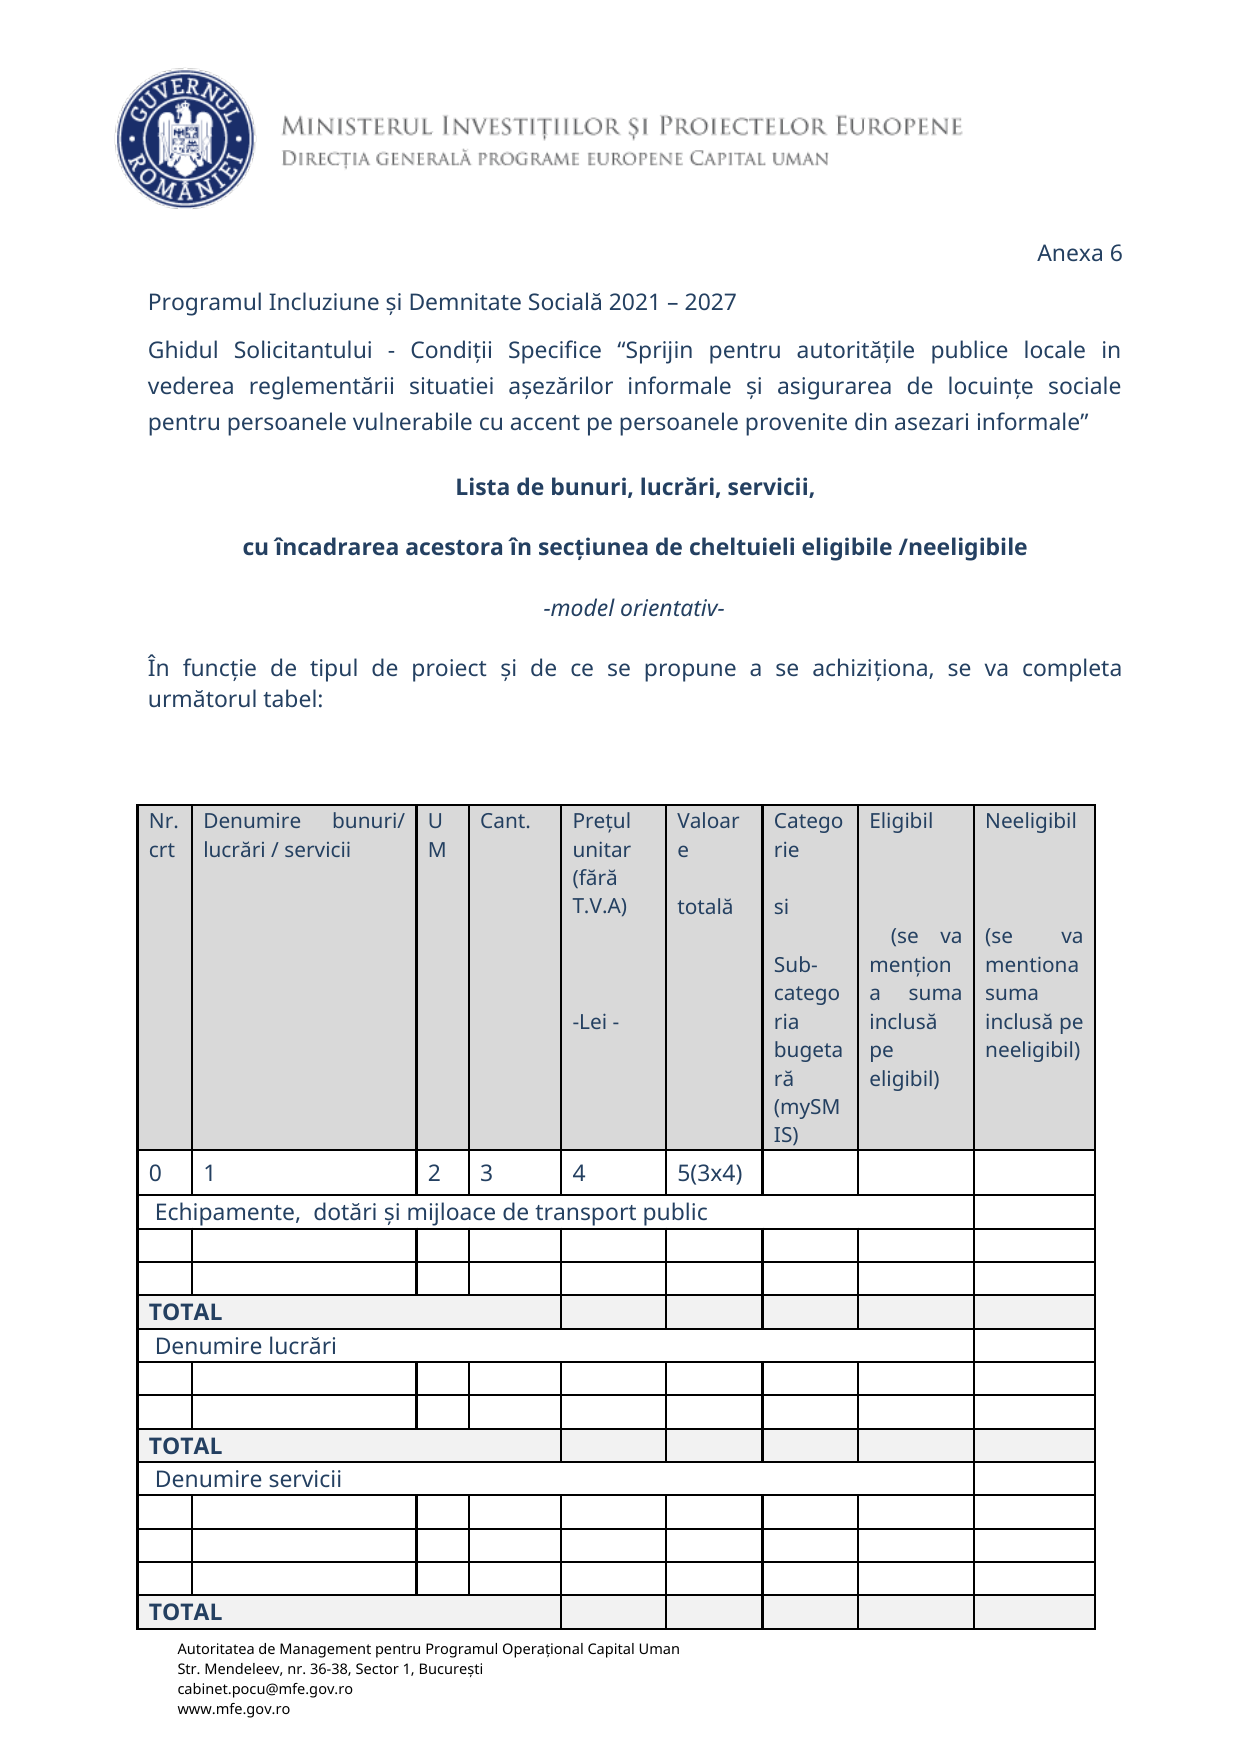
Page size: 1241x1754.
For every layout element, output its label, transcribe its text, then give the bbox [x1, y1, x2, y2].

table_cell Echipamente, dotări şi mijloace de transport public [139, 1196, 973, 1228]
table_cell [193, 1363, 415, 1394]
text Ghidul Solicitantului - Condiții Specifice “Sprijin pentru autoritățile publice locale in vederea reglementării situatiei așezărilor informale și asigurarea de locuințe sociale pentru persoanele vulnerabile cu accent pe persoanele provenite din asezari informale” [148, 334, 1123, 437]
table_cell 2 [418, 1151, 468, 1194]
table_cell 4 [562, 1151, 665, 1194]
text Lista de bunuri, lucrări, servicii, [148, 471, 1123, 502]
table_cell [667, 1396, 761, 1428]
text În funcţie de tipul de proiect şi de ce se propune a se achiziţiona, se va completa următorul tabel: [148, 652, 1123, 714]
table_cell [139, 1563, 191, 1594]
table_cell [193, 1230, 415, 1261]
table_cell [667, 1263, 761, 1294]
table_cell [764, 1430, 857, 1461]
table_cell [975, 1230, 1094, 1261]
table_cell [975, 1363, 1094, 1394]
table_cell [139, 1363, 191, 1394]
table_cell [975, 1396, 1094, 1428]
table_cell [139, 1263, 191, 1294]
table_cell [859, 1596, 973, 1628]
table_cell [667, 1530, 761, 1561]
picture [112, 65, 1107, 210]
table_cell [764, 1530, 857, 1561]
table_cell [859, 1296, 973, 1328]
table_cell [764, 1596, 857, 1628]
table_cell TOTAL [139, 1596, 560, 1628]
table_cell [418, 1363, 468, 1394]
table_header Eligibil (se va menţiona suma inclusă pe eligibil) [859, 806, 973, 1149]
table_cell [418, 1396, 468, 1428]
table_cell [764, 1396, 857, 1428]
table_cell [975, 1463, 1094, 1494]
table_cell [667, 1430, 761, 1461]
text -model orientativ- [148, 592, 1123, 623]
text cu încadrarea acestora în secțiunea de cheltuieli eligibile /neeligibile [148, 531, 1123, 562]
table_cell 3 [470, 1151, 560, 1194]
table_cell [667, 1596, 761, 1628]
table_cell [139, 1230, 191, 1261]
table_cell [562, 1530, 665, 1561]
table_cell [418, 1496, 468, 1528]
table_cell 5(3x4) [667, 1151, 761, 1194]
table_cell [139, 1396, 191, 1428]
table_cell [193, 1496, 415, 1528]
table_cell [470, 1263, 560, 1294]
table_cell [859, 1563, 973, 1594]
table_cell [562, 1496, 665, 1528]
text Anexa 6 [325, 237, 1123, 268]
table_cell [418, 1563, 468, 1594]
table_cell [975, 1196, 1094, 1228]
table_cell TOTAL [139, 1296, 560, 1328]
table_header Cant. [470, 806, 560, 1149]
table_cell [562, 1296, 665, 1328]
table_cell [193, 1396, 415, 1428]
table_cell [470, 1530, 560, 1561]
table_cell [470, 1230, 560, 1261]
table_cell [418, 1230, 468, 1261]
table_header Neeligibil (se va mentiona suma inclusă pe neeligibil) [975, 806, 1094, 1149]
table_cell [193, 1530, 415, 1561]
table_cell [139, 1530, 191, 1561]
table_cell [562, 1363, 665, 1394]
table_cell [975, 1263, 1094, 1294]
table_cell [667, 1230, 761, 1261]
table_cell [562, 1596, 665, 1628]
table_cell [470, 1396, 560, 1428]
table_cell [764, 1296, 857, 1328]
table_cell [470, 1563, 560, 1594]
table_cell [975, 1496, 1094, 1528]
table_header Categorie si Sub-categoria bugetară (mySMIS) [764, 806, 857, 1149]
table_cell [139, 1496, 191, 1528]
table_cell [764, 1563, 857, 1594]
table_cell TOTAL [139, 1430, 560, 1461]
table_cell [667, 1563, 761, 1594]
table_cell Denumire servicii [139, 1463, 973, 1494]
table_cell [667, 1363, 761, 1394]
table_cell [193, 1563, 415, 1594]
table_cell [859, 1396, 973, 1428]
table_cell [764, 1363, 857, 1394]
table_cell [418, 1263, 468, 1294]
table_cell [193, 1263, 415, 1294]
table_cell [859, 1151, 973, 1194]
table_cell 0 [139, 1151, 191, 1194]
table_cell [562, 1396, 665, 1428]
text Programul Incluziune și Demnitate Socială 2021 – 2027 [148, 285, 1123, 317]
table_header Valoare totală [667, 806, 761, 1149]
table_cell [859, 1430, 973, 1461]
table_cell [562, 1263, 665, 1294]
table_header Nr. crt [139, 806, 191, 1149]
table_header UM [418, 806, 468, 1149]
table_cell [764, 1230, 857, 1261]
table_cell [975, 1330, 1094, 1361]
table_cell [470, 1363, 560, 1394]
table_cell [764, 1263, 857, 1294]
table_cell [859, 1230, 973, 1261]
table_cell 1 [193, 1151, 415, 1194]
table_cell Denumire lucrări [139, 1330, 973, 1361]
table_cell [764, 1151, 857, 1194]
table_cell [975, 1530, 1094, 1561]
table_cell [859, 1363, 973, 1394]
table_cell [764, 1496, 857, 1528]
table_cell [667, 1496, 761, 1528]
table_cell [667, 1296, 761, 1328]
table_cell [975, 1151, 1094, 1194]
table_cell [859, 1530, 973, 1561]
table_cell [562, 1563, 665, 1594]
table_cell [859, 1263, 973, 1294]
table_cell [859, 1496, 973, 1528]
table_cell [562, 1430, 665, 1461]
table_cell [562, 1230, 665, 1261]
table_cell [470, 1496, 560, 1528]
table_cell [975, 1563, 1094, 1594]
table_cell [418, 1530, 468, 1561]
table_cell [975, 1430, 1094, 1461]
table_cell [975, 1296, 1094, 1328]
table_header Preţul unitar (fără T.V.A) -Lei - [562, 806, 665, 1149]
table_header Denumire bunuri/ lucrări / servicii [193, 806, 415, 1149]
table_cell [975, 1596, 1094, 1628]
